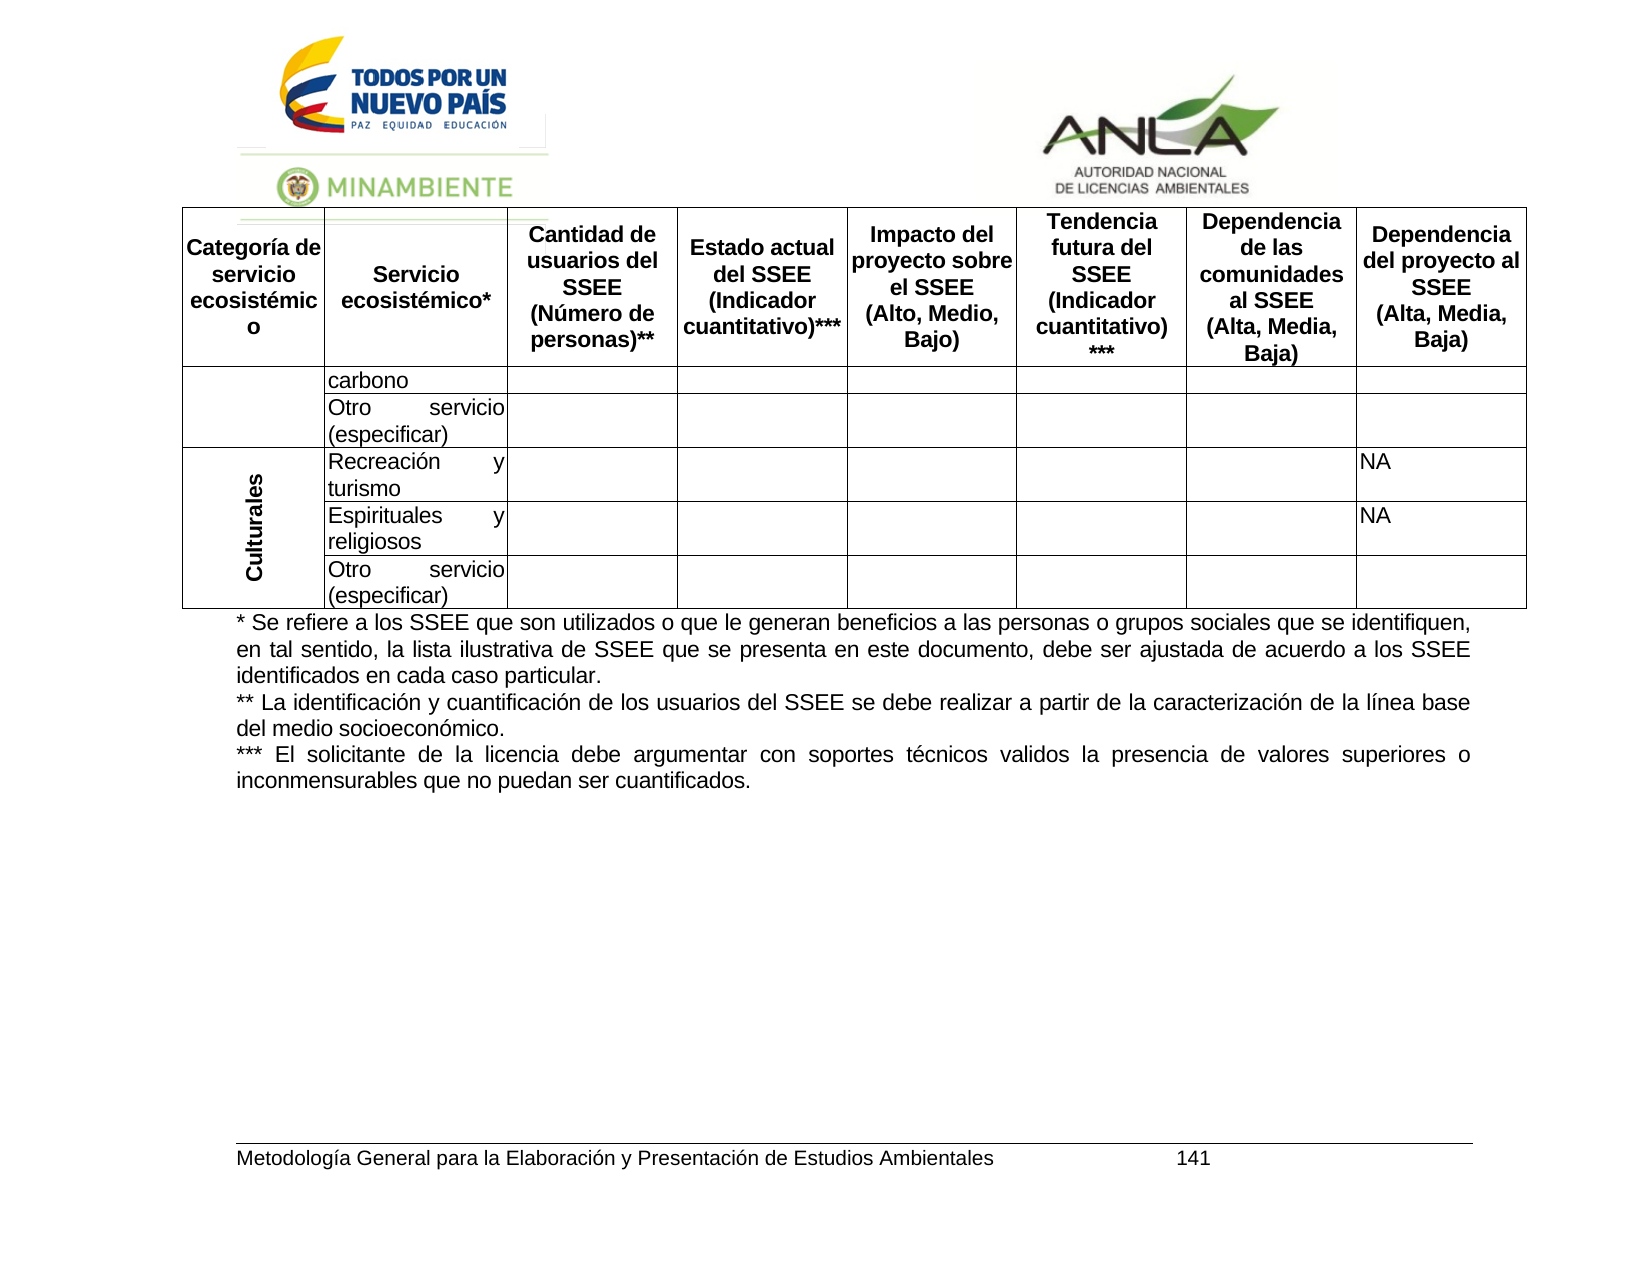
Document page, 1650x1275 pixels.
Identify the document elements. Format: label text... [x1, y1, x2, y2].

table_header Categoría de servicio ecosistémico [183, 208, 324, 366]
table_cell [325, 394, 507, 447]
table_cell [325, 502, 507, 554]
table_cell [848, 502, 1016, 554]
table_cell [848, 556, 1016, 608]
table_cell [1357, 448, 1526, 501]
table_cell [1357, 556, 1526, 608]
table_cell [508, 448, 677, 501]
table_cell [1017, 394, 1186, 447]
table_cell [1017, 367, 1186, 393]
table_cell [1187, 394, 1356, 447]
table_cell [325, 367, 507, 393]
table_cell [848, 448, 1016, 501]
picture [974, 61, 1337, 207]
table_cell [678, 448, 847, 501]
list *** El solicitante de la licencia debe argumentar con soportes técnicos validos la presencia de valores superiores o inconmensurables que no puedan ser cuantificados. [236, 741, 1473, 794]
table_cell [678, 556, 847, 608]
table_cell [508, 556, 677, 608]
table_header Tendencia futura del SSEE (Indicador cuantitativo) *** [1017, 208, 1186, 366]
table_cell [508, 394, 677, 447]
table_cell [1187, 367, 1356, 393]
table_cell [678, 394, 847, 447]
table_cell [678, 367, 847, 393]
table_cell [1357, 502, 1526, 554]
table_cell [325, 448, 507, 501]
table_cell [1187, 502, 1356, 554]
table_header Dependencia de las comunidades al SSEE (Alta, Media, Baja) [1187, 208, 1356, 366]
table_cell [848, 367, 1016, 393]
table_header Estado actual del SSEE (Indicador cuantitativo)*** [678, 208, 847, 366]
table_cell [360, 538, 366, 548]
table_header Impacto del proyecto sobre el SSEE (Alto, Medio, Bajo) [848, 208, 1016, 366]
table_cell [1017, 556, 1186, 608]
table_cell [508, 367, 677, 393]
picture [237, 26, 552, 207]
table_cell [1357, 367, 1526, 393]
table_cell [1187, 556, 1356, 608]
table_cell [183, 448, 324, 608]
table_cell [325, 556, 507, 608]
table_header Dependencia del proyecto al SSEE (Alta, Media, Baja) [1357, 208, 1526, 366]
list * Se refiere a los SSEE que son utilizados o que le generan beneficios a las personas o grupos sociales que se identifiquen, en tal sentido, la lista ilustrativa de SSEE que se presenta en este documento, debe ser ajustada de acuerdo a los SSEE identificados en cada caso particular. [236, 609, 1473, 688]
table_header Servicio ecosistémico* [325, 208, 507, 366]
table_header Cantidad de usuarios del SSEE (Número de personas)** [508, 208, 677, 366]
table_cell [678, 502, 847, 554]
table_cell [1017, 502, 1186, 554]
list ** La identificación y cuantificación de los usuarios del SSEE se debe realizar a partir de la caracterización de la línea base del medio socioeconómico. [236, 688, 1473, 741]
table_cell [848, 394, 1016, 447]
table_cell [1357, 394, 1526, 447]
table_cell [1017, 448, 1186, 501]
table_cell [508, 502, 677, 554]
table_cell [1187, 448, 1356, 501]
